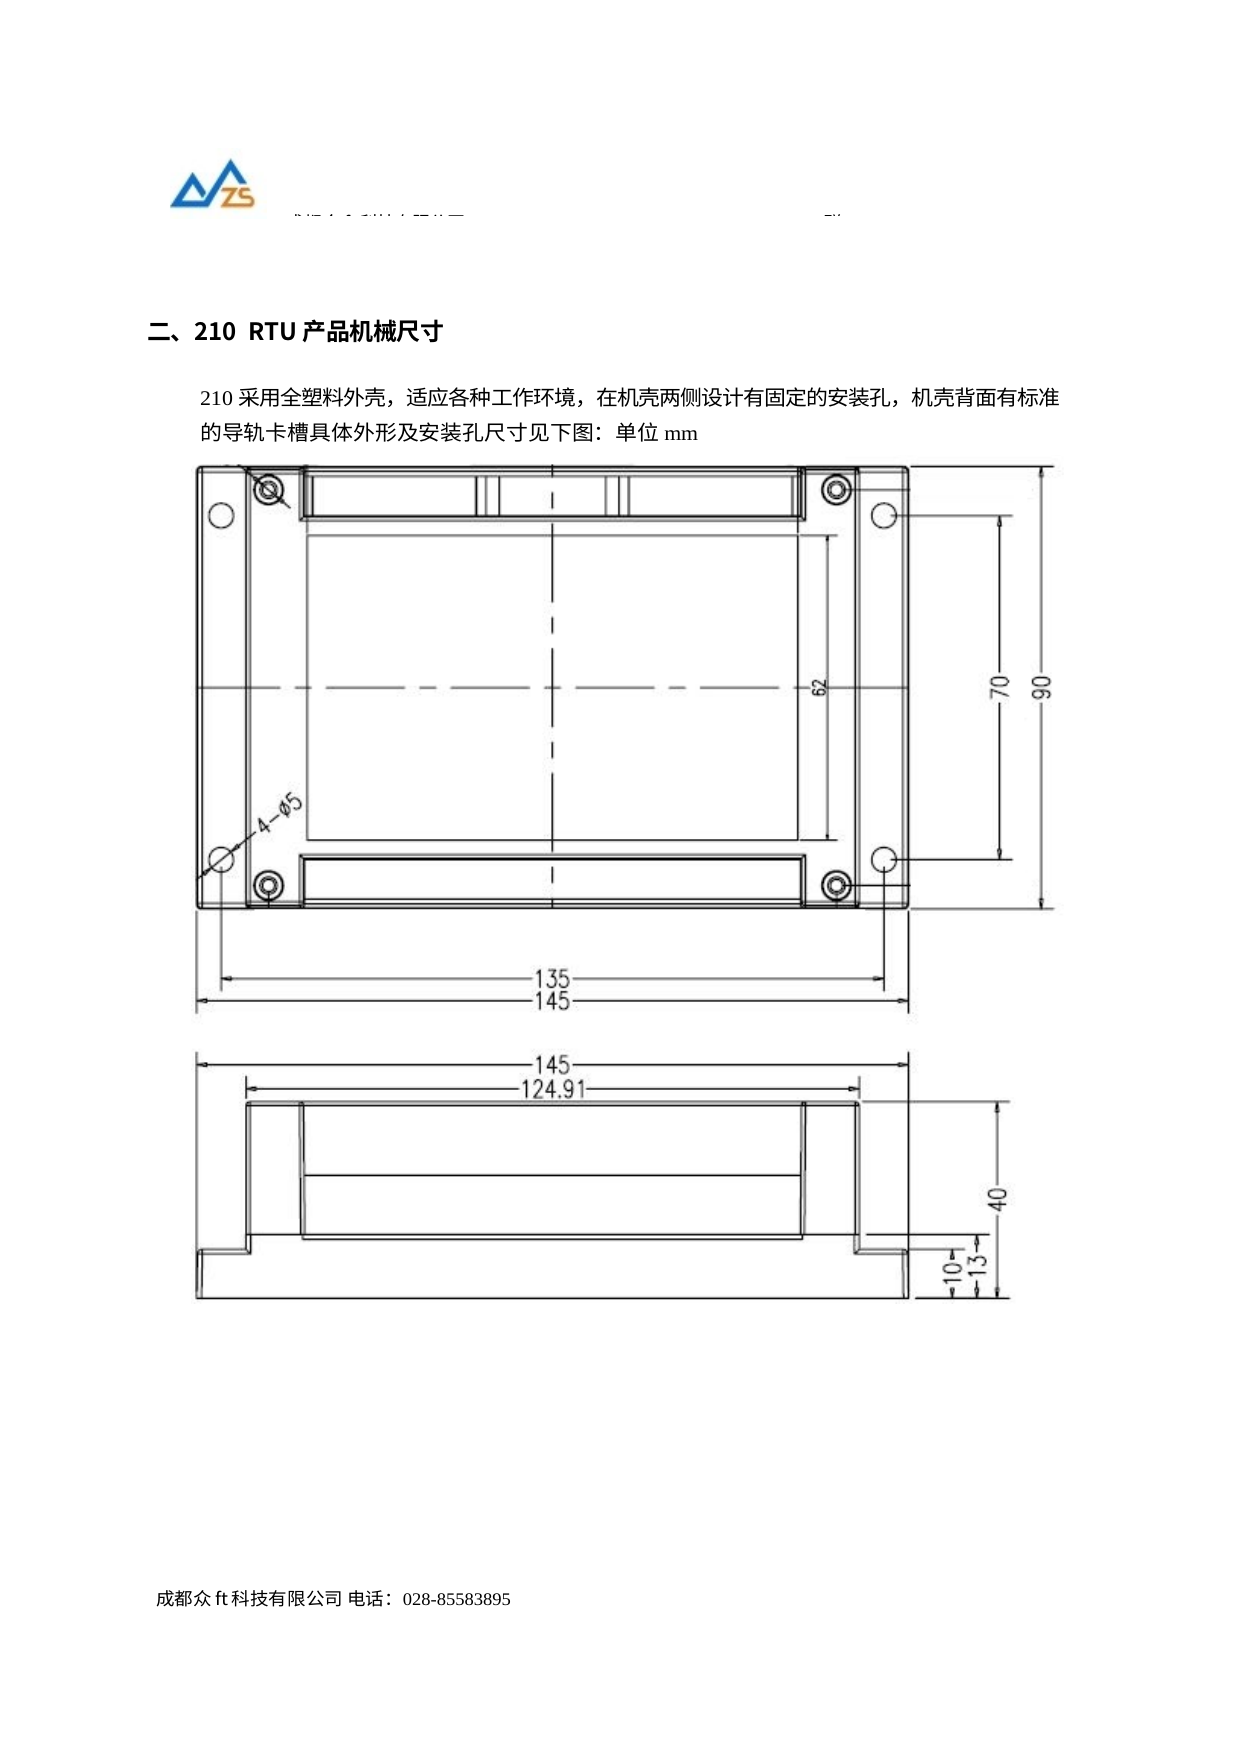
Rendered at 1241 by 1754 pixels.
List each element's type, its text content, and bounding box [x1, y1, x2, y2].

picture [169, 148, 267, 219]
text 210 采用全塑料外壳，适应各种工作环境，在机壳两侧设计有固定的安装孔，机壳背面有标准 [200, 382, 1138, 412]
picture [191, 455, 1064, 1304]
text 的导轨卡槽具体外形及安装孔尺寸见下图：单位 mm [200, 417, 1138, 447]
subtitle 二、210 RTU产品机械尺寸 [147, 305, 1138, 349]
